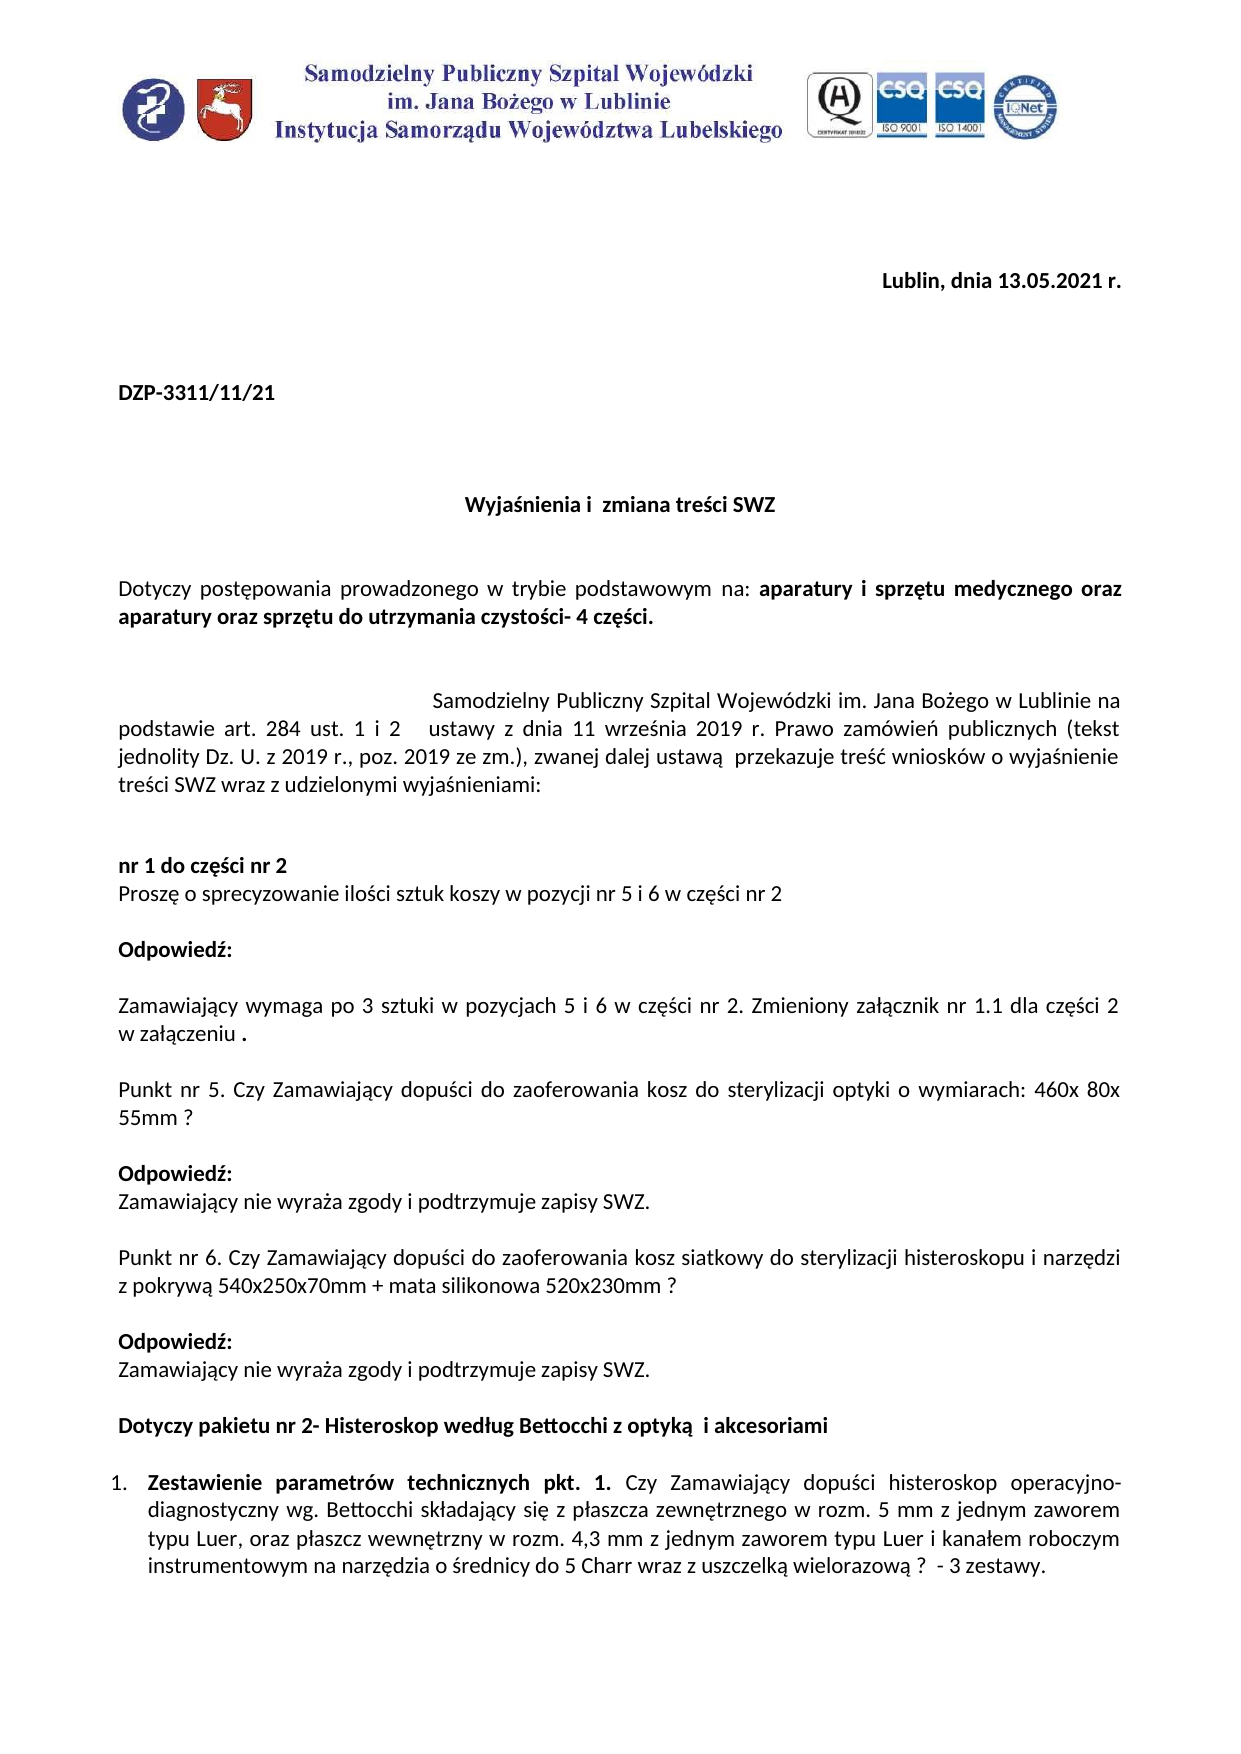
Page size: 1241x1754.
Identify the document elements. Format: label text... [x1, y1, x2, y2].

text DZP-3311/11/21 [118, 378, 1122, 406]
text Wyjaśnienia i zmiana treści SWZ [118, 490, 1122, 518]
text Lublin, dnia 13.05.2021 r. [118, 266, 1122, 294]
text Dotyczy postępowania prowadzonego w trybie podstawowym na: aparatury i sprzętu medycznego oraz aparatury oraz sprzętu do utrzymania czystości- 4 części. [118, 574, 1122, 630]
text Proszę o sprecyzowanie ilości sztuk koszy w pozycji nr 5 i 6 w części nr 2 [118, 879, 1122, 907]
list Zestawienie parametrów technicznych pkt. 1. Czy Zamawiający dopuści histeroskop operacyjno-diagnostyczny wg. Bettocchi składający się z płaszcza zewnętrznego w rozm. 5 mm z jednym zaworem typu Luer, oraz płaszcz wewnętrzny w rozm. 4,3 mm z jednym zaworem typu Luer i kanałem roboczym instrumentowym na narzędzia o średnicy do 5 Charr wraz z uszczelką wielorazową ? - 3 zestawy. [110, 1468, 1122, 1580]
text Zamawiający nie wyraża zgody i podtrzymuje zapisy SWZ. [118, 1187, 1122, 1215]
picture [118, 60, 1064, 143]
text Samodzielny Publiczny Szpital Wojewódzki im. Jana Bożego w Lublinie na podstawie art. 284 ust. 1 i 2 ustawy z dnia 11 września 2019 r. Prawo zamówień publicznych (tekst jednolity Dz. U. z 2019 r., poz. 2019 ze zm.), zwanej dalej ustawą przekazuje treść wniosków o wyjaśnienie treści SWZ wraz z udzielonymi wyjaśnieniami: [118, 686, 1122, 798]
text Odpowiedź: [118, 935, 1122, 963]
text Zamawiający nie wyraża zgody i podtrzymuje zapisy SWZ. [118, 1356, 1122, 1383]
text Zamawiający wymaga po 3 sztuki w pozycjach 5 i 6 w części nr 2. Zmieniony załącznik nr 1.1 dla części 2 w załączeniu . [118, 991, 1122, 1047]
text Odpowiedź: [118, 1327, 1122, 1356]
text nr 1 do części nr 2 [118, 851, 1122, 879]
text Dotyczy pakietu nr 2- Histeroskop według Bettocchi z optyką i akcesoriami [118, 1412, 1122, 1439]
text Odpowiedź: [118, 1159, 1122, 1187]
text Punkt nr 5. Czy Zamawiający dopuści do zaoferowania kosz do sterylizacji optyki o wymiarach: 460x 80x 55mm ? [118, 1075, 1122, 1131]
text Punkt nr 6. Czy Zamawiający dopuści do zaoferowania kosz siatkowy do sterylizacji histeroskopu i narzędzi z pokrywą 540x250x70mm + mata silikonowa 520x230mm ? [118, 1243, 1122, 1299]
